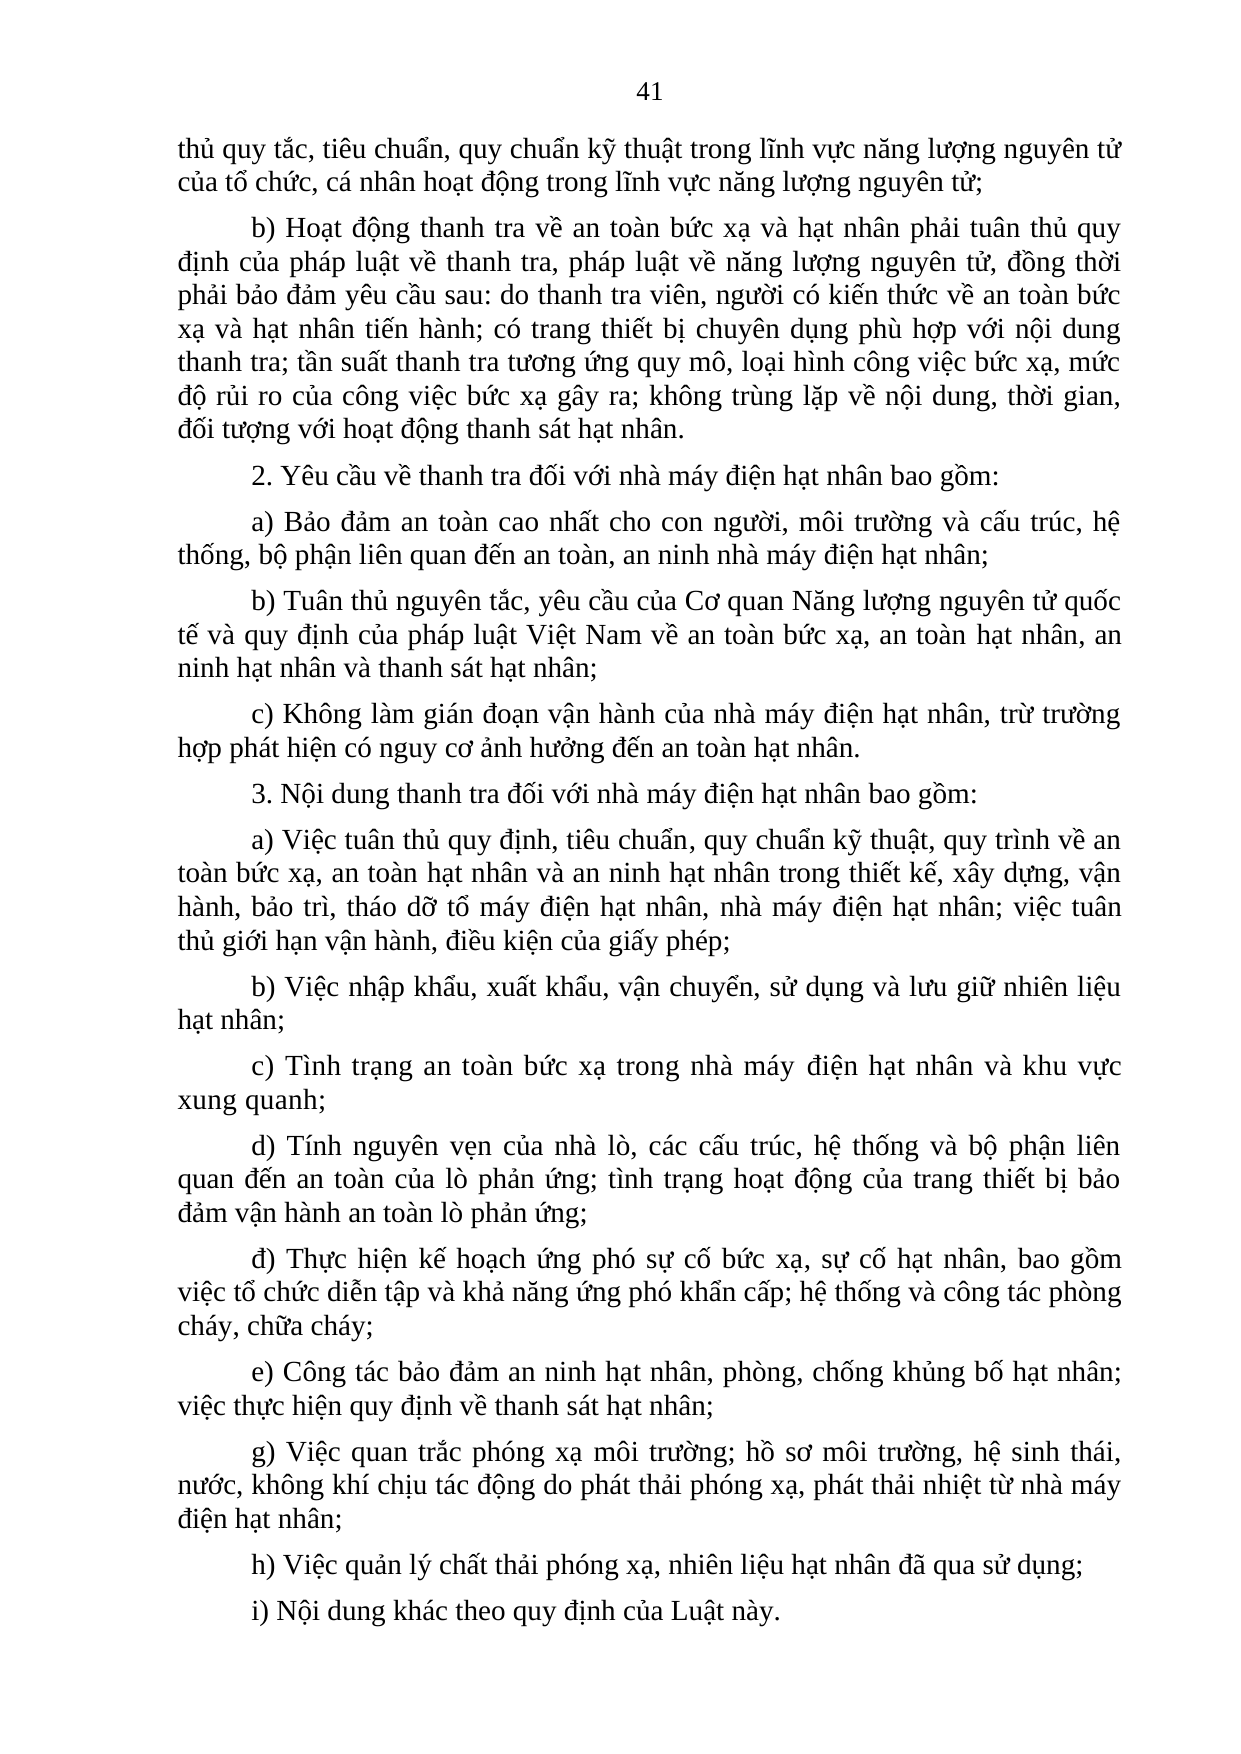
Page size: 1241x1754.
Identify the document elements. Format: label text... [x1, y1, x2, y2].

text g) Việc quan trắc phóng xạ môi trường; hồ sơ môi trường, hệ sinh thái, nước, không khí chịu tác động do phát thải phóng xạ, phát thải nhiệt từ nhà máy điện hạt nhân; [177, 1434, 1122, 1534]
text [177, 131, 1122, 198]
text 2. Yêu cầu về thanh tra đối với nhà máy điện hạt nhân bao gồm: [177, 458, 1122, 491]
text b) Tuân thủ nguyên tắc, yêu cầu của Cơ quan Năng lượng nguyên tử quốc tế và quy định của pháp luật Việt Nam về an toàn bức xạ, an toàn hạt nhân, an ninh hạt nhân và thanh sát hạt nhân; [177, 583, 1122, 684]
text b) Hoạt động thanh tra về an toàn bức xạ và hạt nhân phải tuân thủ quy định của pháp luật về thanh tra, pháp luật về năng lượng nguyên tử, đồng thời phải bảo đảm yêu cầu sau: do thanh tra viên, người có kiến thức về an toàn bức xạ và hạt nhân tiến hành; có trang thiết bị chuyên dụng phù hợp với nội dung thanh tra; tần suất thanh tra tương ứng quy mô, loại hình công việc bức xạ, mức độ rủi ro của công việc bức xạ gây ra; không trùng lặp về nội dung, thời gian, đối tượng với hoạt động thanh sát hạt nhân. [177, 210, 1122, 445]
text c) Không làm gián đoạn vận hành của nhà máy điện hạt nhân, trừ trường hợp phát hiện có nguy cơ ảnh hưởng đến an toàn hạt nhân. [177, 696, 1122, 763]
text a) Bảo đảm an toàn cao nhất cho con người, môi trường và cấu trúc, hệ thống, bộ phận liên quan đến an toàn, an ninh nhà máy điện hạt nhân; [177, 504, 1122, 571]
text a) Việc tuân thủ quy định, tiêu chuẩn, quy chuẩn kỹ thuật, quy trình về an toàn bức xạ, an toàn hạt nhân và an ninh hạt nhân trong thiết kế, xây dựng, vận hành, bảo trì, tháo dỡ tổ máy điện hạt nhân, nhà máy điện hạt nhân; việc tuân thủ giới hạn vận hành, điều kiện của giấy phép; [177, 822, 1122, 956]
text d) Tính nguyên vẹn của nhà lò, các cấu trúc, hệ thống và bộ phận liên quan đến an toàn của lò phản ứng; tình trạng hoạt động của trang thiết bị bảo đảm vận hành an toàn lò phản ứng; [177, 1128, 1122, 1228]
text b) Việc nhập khẩu, xuất khẩu, vận chuyển, sử dụng và lưu giữ nhiên liệu hạt nhân; [177, 969, 1122, 1036]
text h) Việc quản lý chất thải phóng xạ, nhiên liệu hạt nhân đã qua sử dụng; [177, 1547, 1122, 1580]
text đ) Thực hiện kế hoạch ứng phó sự cố bức xạ, sự cố hạt nhân, bao gồm việc tổ chức diễn tập và khả năng ứng phó khẩn cấp; hệ thống và công tác phòng cháy, chữa cháy; [177, 1241, 1122, 1342]
text e) Công tác bảo đảm an ninh hạt nhân, phòng, chống khủng bố hạt nhân; việc thực hiện quy định về thanh sát hạt nhân; [177, 1354, 1122, 1421]
text 3. Nội dung thanh tra đối với nhà máy điện hạt nhân bao gồm: [177, 776, 1122, 809]
text i) Nội dung khác theo quy định của Luật này. [177, 1593, 1122, 1626]
text c) Tình trạng an toàn bức xạ trong nhà máy điện hạt nhân và khu vực xung quanh; [177, 1048, 1122, 1115]
